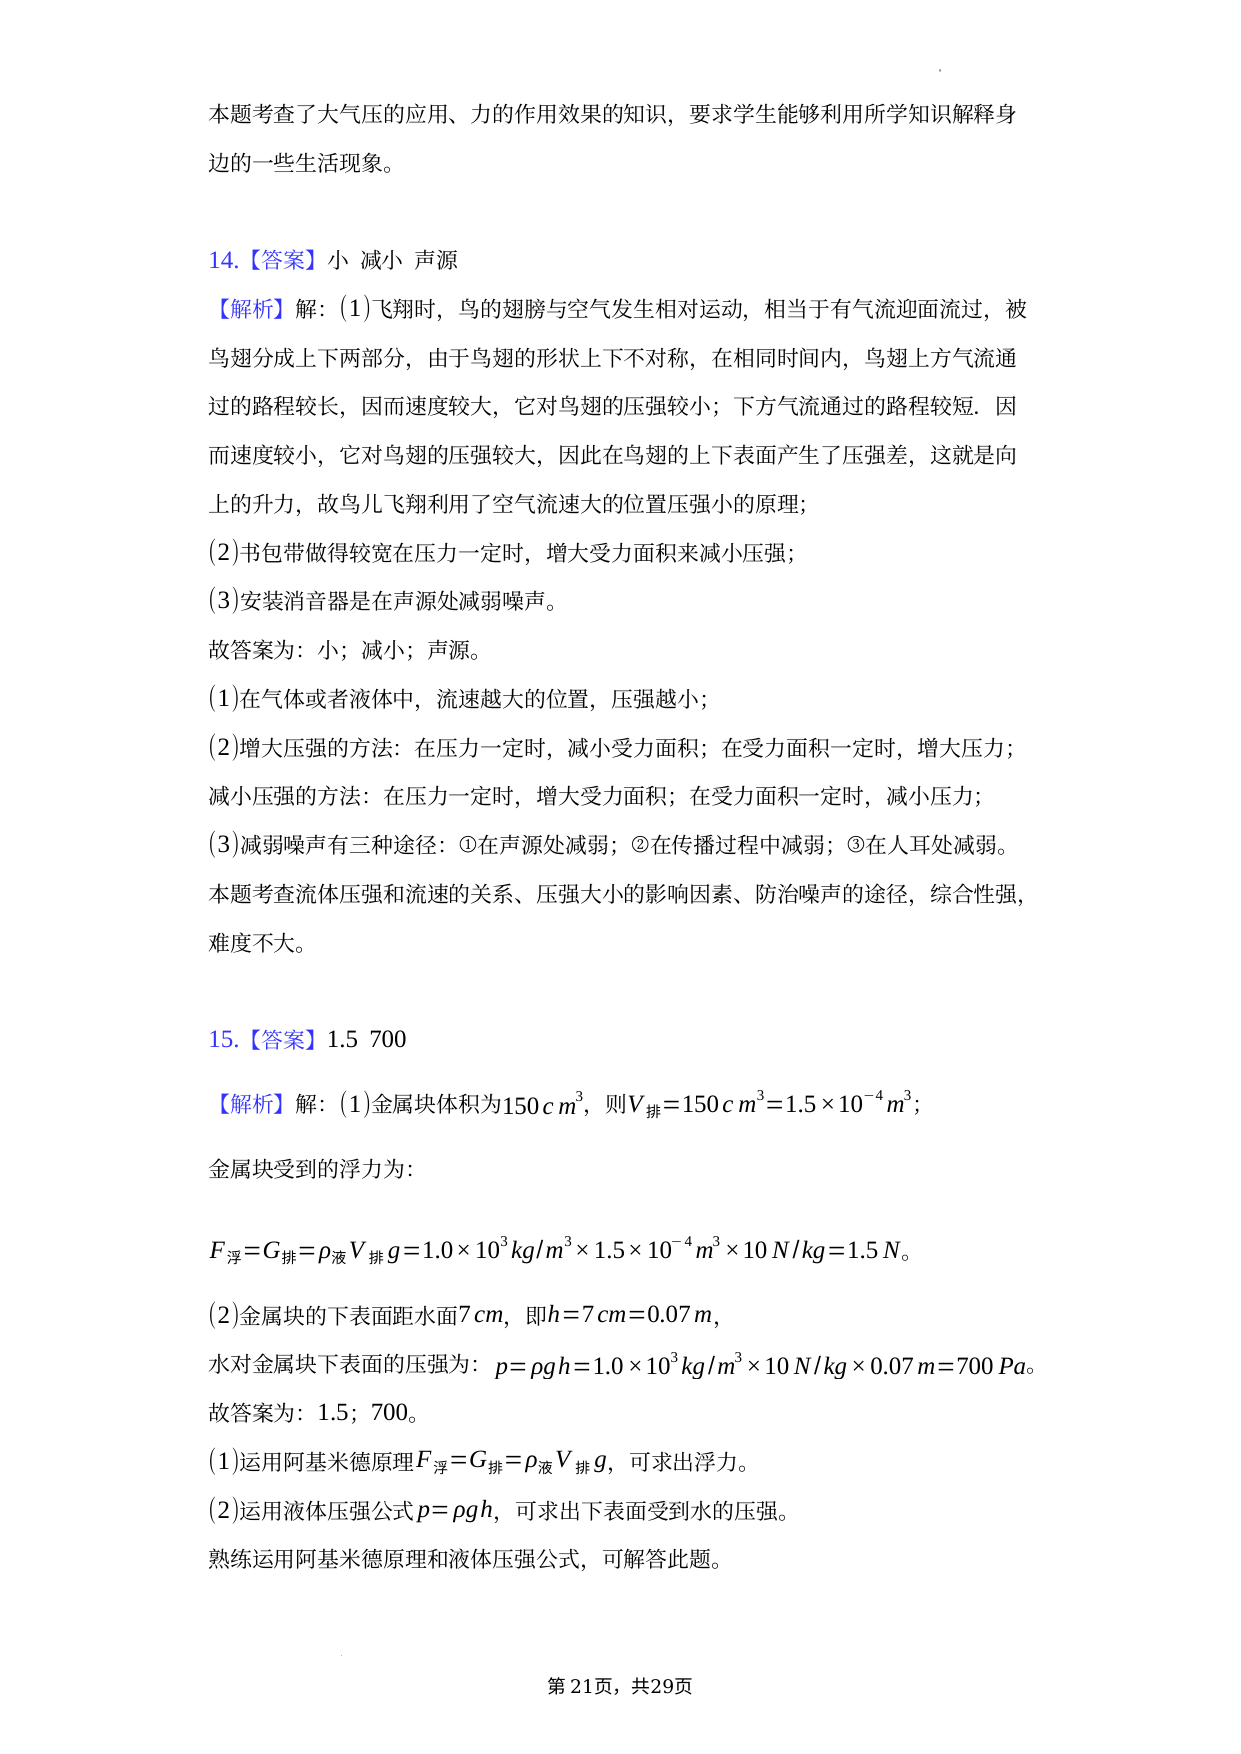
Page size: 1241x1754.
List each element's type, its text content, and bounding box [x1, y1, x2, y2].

text 15.【答案】 [208, 1023, 1032, 1055]
text 【解析】解：金属块体积为，则； 金属块受到的浮力为：。 金属块的下表面距水面，即， 水对金属块下表面的压强为：。 故答案为：；。 运用阿基米德原理，可求出浮力。 运用液体压强公式，可求出下表面受到水的压强。 熟练运用阿基米德原理和液体压强公式，可解答此题。 [208, 1071, 1032, 1623]
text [208, 97, 1032, 227]
text 【解析】解：飞翔时，鸟的翅膀与空气发生相对运动，相当于有气流迎面流过，被鸟翅分成上下两部分，由于鸟翅的形状上下不对称，在相同时间内，鸟翅上方气流通过的路程较长，因而速度较大，它对鸟翅的压强较小；下方气流通过的路程较短．因而速度较小，它对鸟翅的压强较大，因此在鸟翅的上下表面产生了压强差，这就是向上的升力，故鸟儿飞翔利用了空气流速大的位置压强小的原理； 书包带做得较宽在压力一定时，增大受力面积来减小压强； 安装消音器是在声源处减弱噪声。 故答案为：小；减小；声源。 在气体或者液体中，流速越大的位置，压强越小； 增大压强的方法：在压力一定时，减小受力面积；在受力面积一定时，增大压力；减小压强的方法：在压力一定时，增大受力面积；在受力面积一定时，减小压力； 减弱噪声有三种途径：在声源处减弱；在传播过程中减弱；在人耳处减弱。 本题考查流体压强和流速的关系、压强大小的影响因素、防治噪声的途径，综合性强，难度不大。 [208, 291, 1032, 1006]
text 14.【答案】小 减小 声源 [208, 243, 1032, 276]
